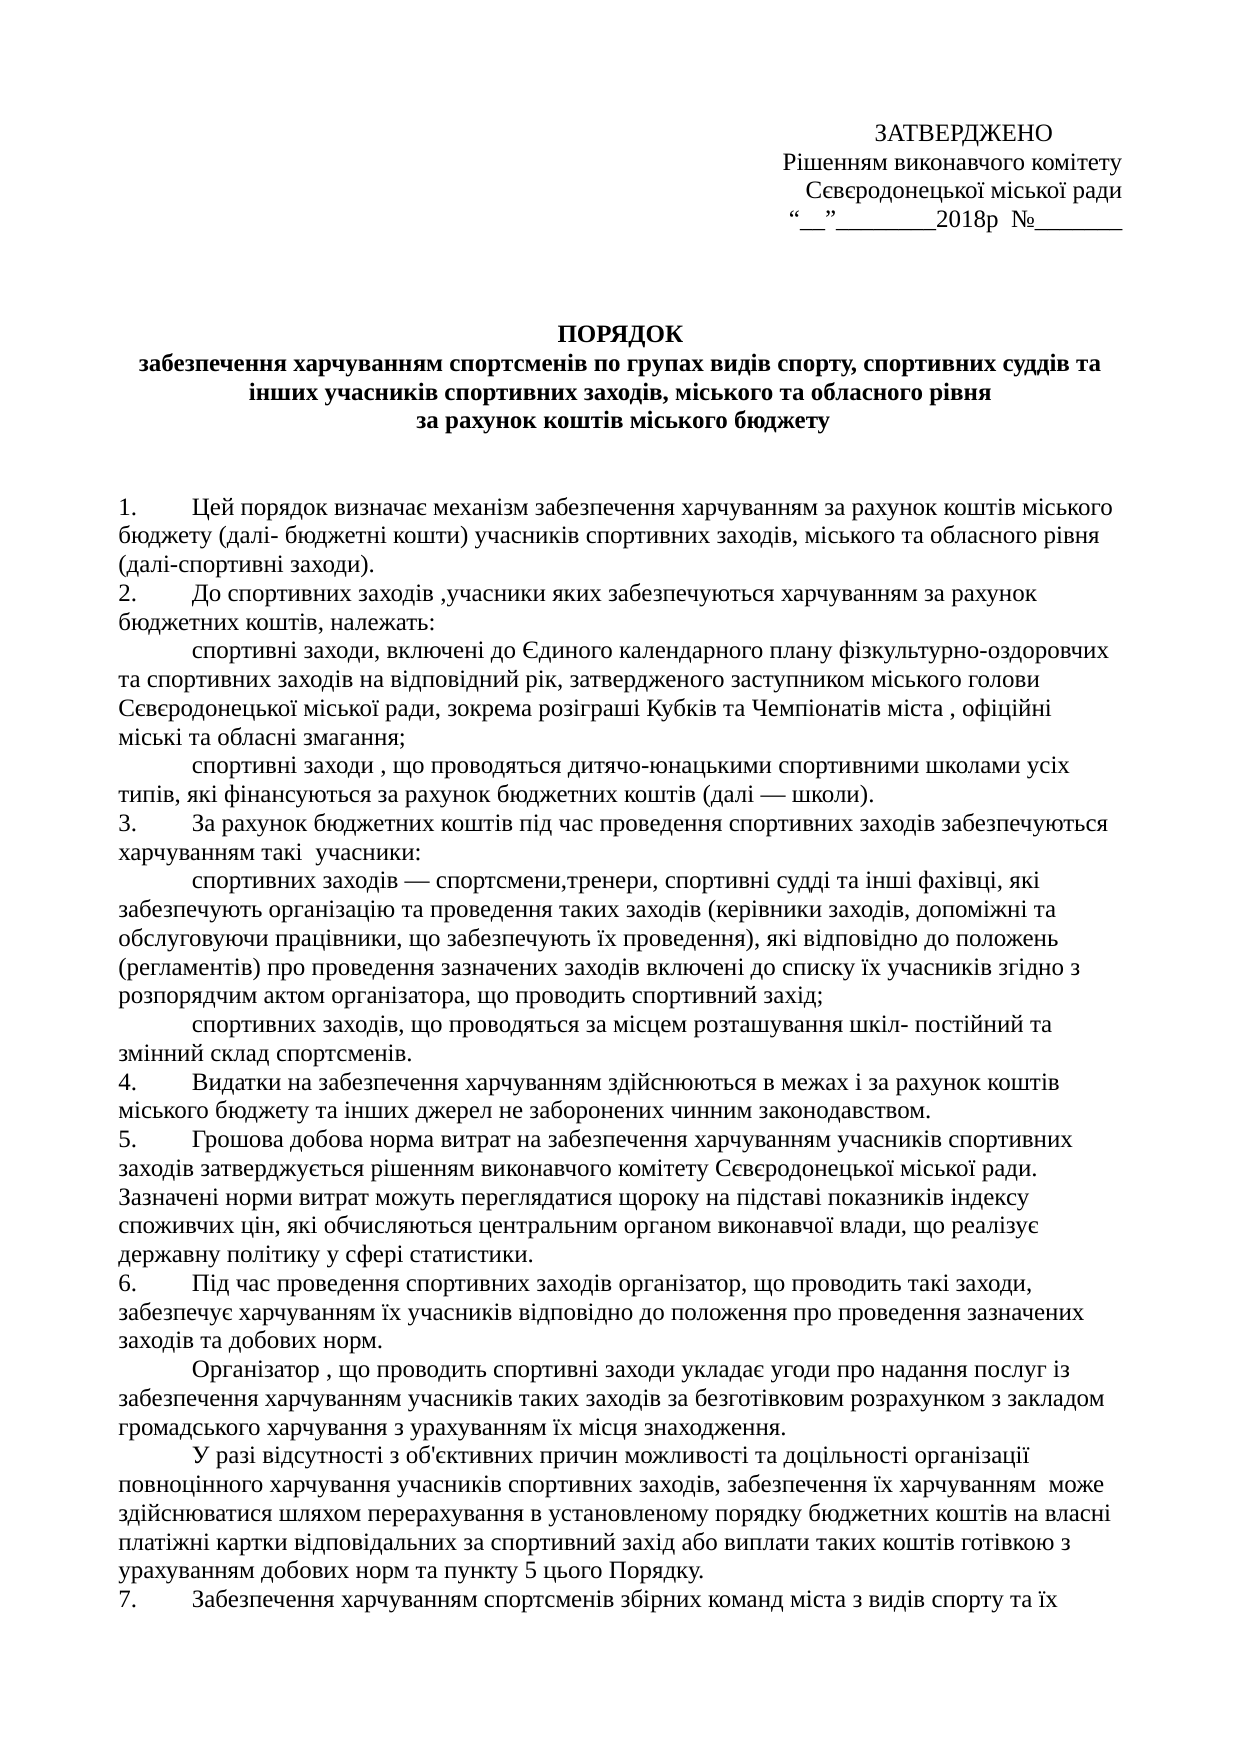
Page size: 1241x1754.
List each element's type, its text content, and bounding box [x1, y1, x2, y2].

text ЗАТВЕРДЖЕНО [118, 118, 1122, 147]
text за рахунок коштів міського бюджету [118, 406, 1122, 434]
text Організатор , що проводить спортивні заходи укладає угоди про надання послуг із забезпечення харчуванням учасників таких заходів за безготівковим розрахунком з закладом громадського харчування з урахуванням їх місця знаходження. [118, 1354, 1122, 1441]
text 1. Цей порядок визначає механізм забезпечення харчуванням за рахунок коштів міського бюджету (далі- бюджетні кошти) учасників спортивних заходів, міського та обласного рівня (далі-спортивні заходи). [118, 492, 1122, 578]
text забезпечення харчуванням спортсменів по групах видів спорту, спортивних суддів та інших учасників спортивних заходів, міського та обласного рівня [118, 348, 1122, 406]
text У разі відсутності з об'єктивних причин можливості та доцільності організації повноцінного харчування учасників спортивних заходів, забезпечення їх харчуванням може здійснюватися шляхом перерахування в установленому порядку бюджетних коштів на власні платіжні картки відповідальних за спортивний захід або виплати таких коштів готівкою з урахуванням добових норм та пункту 5 цього Порядку. [118, 1441, 1122, 1584]
text спортивні заходи , що проводяться дитячо-юнацькими спортивними школами усіх типів, які фінансуються за рахунок бюджетних коштів (далі — школи). [118, 751, 1122, 808]
text ПОРЯДОК [118, 319, 1122, 348]
text спортивних заходів — спортсмени,тренери, спортивні судді та інші фахівці, які забезпечують організацію та проведення таких заходів (керівники заходів, допоміжні та обслуговуючи працівники, що забезпечують їх проведення), які відповідно до положень (регламентів) про проведення зазначених заходів включені до списку їх учасників згідно з розпорядчим актом організатора, що проводить спортивний захід; [118, 866, 1122, 1009]
text “__”________2018р №_______ [118, 204, 1122, 233]
text спортивні заходи, включені до Єдиного календарного плану фізкультурно-оздоровчих та спортивних заходів на відповідний рік, затвердженого заступником міського голови Сєвєродонецької міської ради, зокрема розіграші Кубків та Чемпіонатів міста , офіційні міські та обласні змагання; [118, 636, 1122, 751]
text Рішенням виконавчого комітету [118, 147, 1122, 176]
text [118, 1584, 1122, 1613]
text 2. До спортивних заходів ,учасники яких забезпечуються харчуванням за рахунок бюджетних коштів, належать: [118, 578, 1122, 636]
text 3. За рахунок бюджетних коштів під час проведення спортивних заходів забезпечуються харчуванням такі учасники: [118, 808, 1122, 866]
text Сєвєродонецької міської ради [118, 176, 1122, 204]
text 6. Під час проведення спортивних заходів організатор, що проводить такі заходи, забезпечує харчуванням їх учасників відповідно до положення про проведення зазначених заходів та добових норм. [118, 1268, 1122, 1354]
text 4. Видатки на забезпечення харчуванням здійснюються в межах і за рахунок коштів міського бюджету та інших джерел не заборонених чинним законодавством. [118, 1067, 1122, 1124]
text спортивних заходів, що проводяться за місцем розташування шкіл- постійний та змінний склад спортсменів. [118, 1009, 1122, 1067]
text 5. Грошова добова норма витрат на забезпечення харчуванням учасників спортивних заходів затверджується рішенням виконавчого комітету Сєвєродонецької міської ради. Зазначені норми витрат можуть переглядатися щороку на підставі показників індексу споживчих цін, які обчисляються центральним органом виконавчої влади, що реалізує державну політику у сфері статистики. [118, 1124, 1122, 1268]
